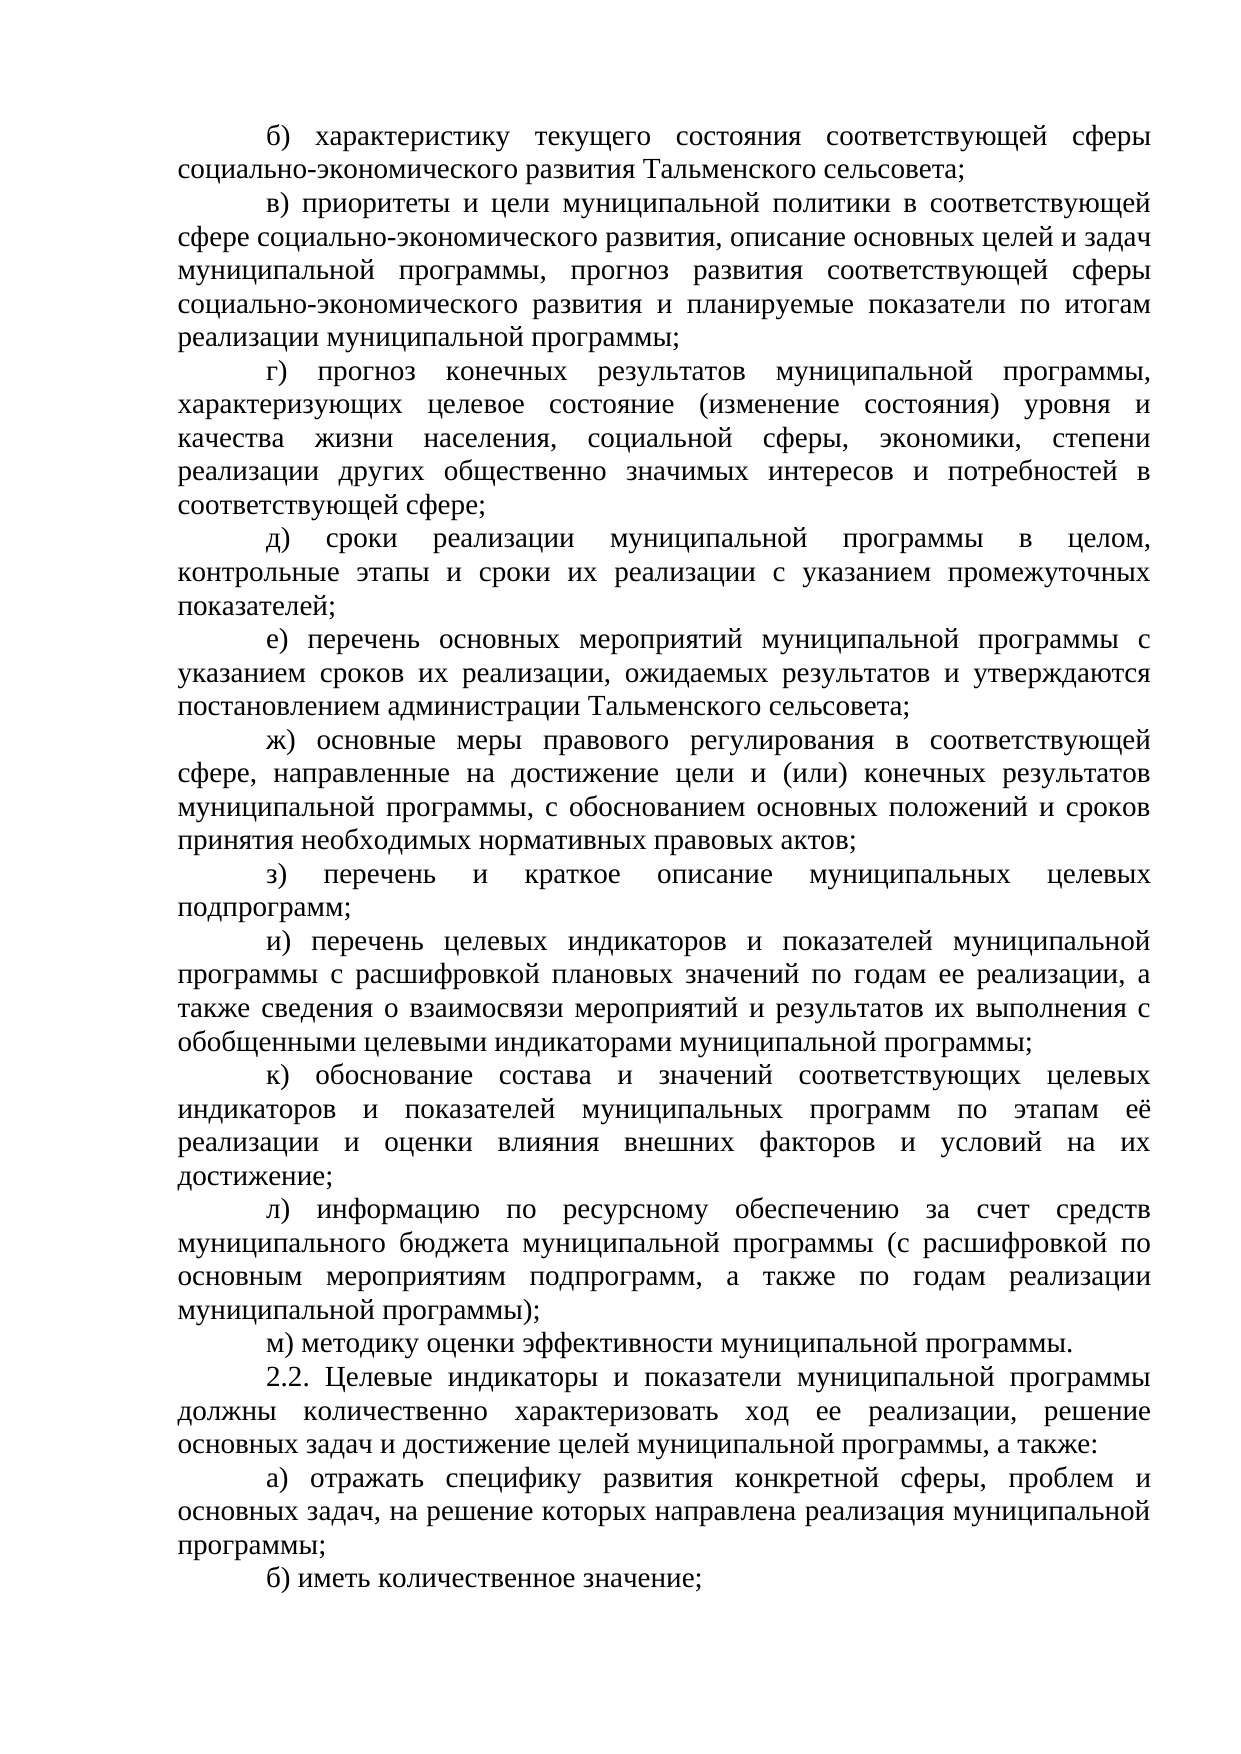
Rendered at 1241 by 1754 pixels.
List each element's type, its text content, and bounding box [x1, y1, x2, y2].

text г) прогноз конечных результатов муниципальной программы, характеризующих целевое состояние (изменение состояния) уровня и качества жизни населения, социальной сферы, экономики, степени реализации других общественно значимых интересов и потребностей в соответствующей сфере; [177, 353, 1152, 521]
text б) характеристику текущего состояния соответствующей сферы социально-экономического развития Тальменского сельсовета; [177, 118, 1152, 185]
text м) методику оценки эффективности муниципальной программы. [177, 1326, 1152, 1359]
text ж) основные меры правового регулирования в соответствующей сфере, направленные на достижение цели и (или) конечных результатов муниципальной программы, с обоснованием основных положений и сроков принятия необходимых нормативных правовых актов; [177, 722, 1152, 856]
text е) перечень основных мероприятий муниципальной программы с указанием сроков их реализации, ожидаемых результатов и утверждаются постановлением администрации Тальменского сельсовета; [177, 621, 1152, 722]
text б) иметь количественное значение; [177, 1560, 1152, 1594]
text и) перечень целевых индикаторов и показателей муниципальной программы с расшифровкой плановых значений по годам ее реализации, а также сведения о взаимосвязи мероприятий и результатов их выполнения с обобщенными целевыми индикаторами муниципальной программы; [177, 923, 1152, 1057]
text в) приоритеты и цели муниципальной политики в соответствующей сфере социально-экономического развития, описание основных целей и задач муниципальной программы, прогноз развития соответствующей сферы социально-экономического развития и планируемые показатели по итогам реализации муниципальной программы; [177, 185, 1152, 353]
text 2.2. Целевые индикаторы и показатели муниципальной программы должны количественно характеризовать ход ее реализации, решение основных задач и достижение целей муниципальной программы, а также: [177, 1359, 1152, 1460]
text а) отражать специфику развития конкретной сферы, проблем и основных задач, на решение которых направлена реализация муниципальной программы; [177, 1460, 1152, 1560]
text л) информацию по ресурсному обеспечению за счет средств муниципального бюджета муниципальной программы (с расшифровкой по основным мероприятиям подпрограмм, а также по годам реализации муниципальной программы); [177, 1191, 1152, 1326]
text к) обоснование состава и значений соответствующих целевых индикаторов и показателей муниципальных программ по этапам её реализации и оценки влияния внешних факторов и условий на их достижение; [177, 1057, 1152, 1191]
text з) перечень и краткое описание муниципальных целевых подпрограмм; [177, 856, 1152, 923]
text д) сроки реализации муниципальной программы в целом, контрольные этапы и сроки их реализации с указанием промежуточных показателей; [177, 521, 1152, 621]
